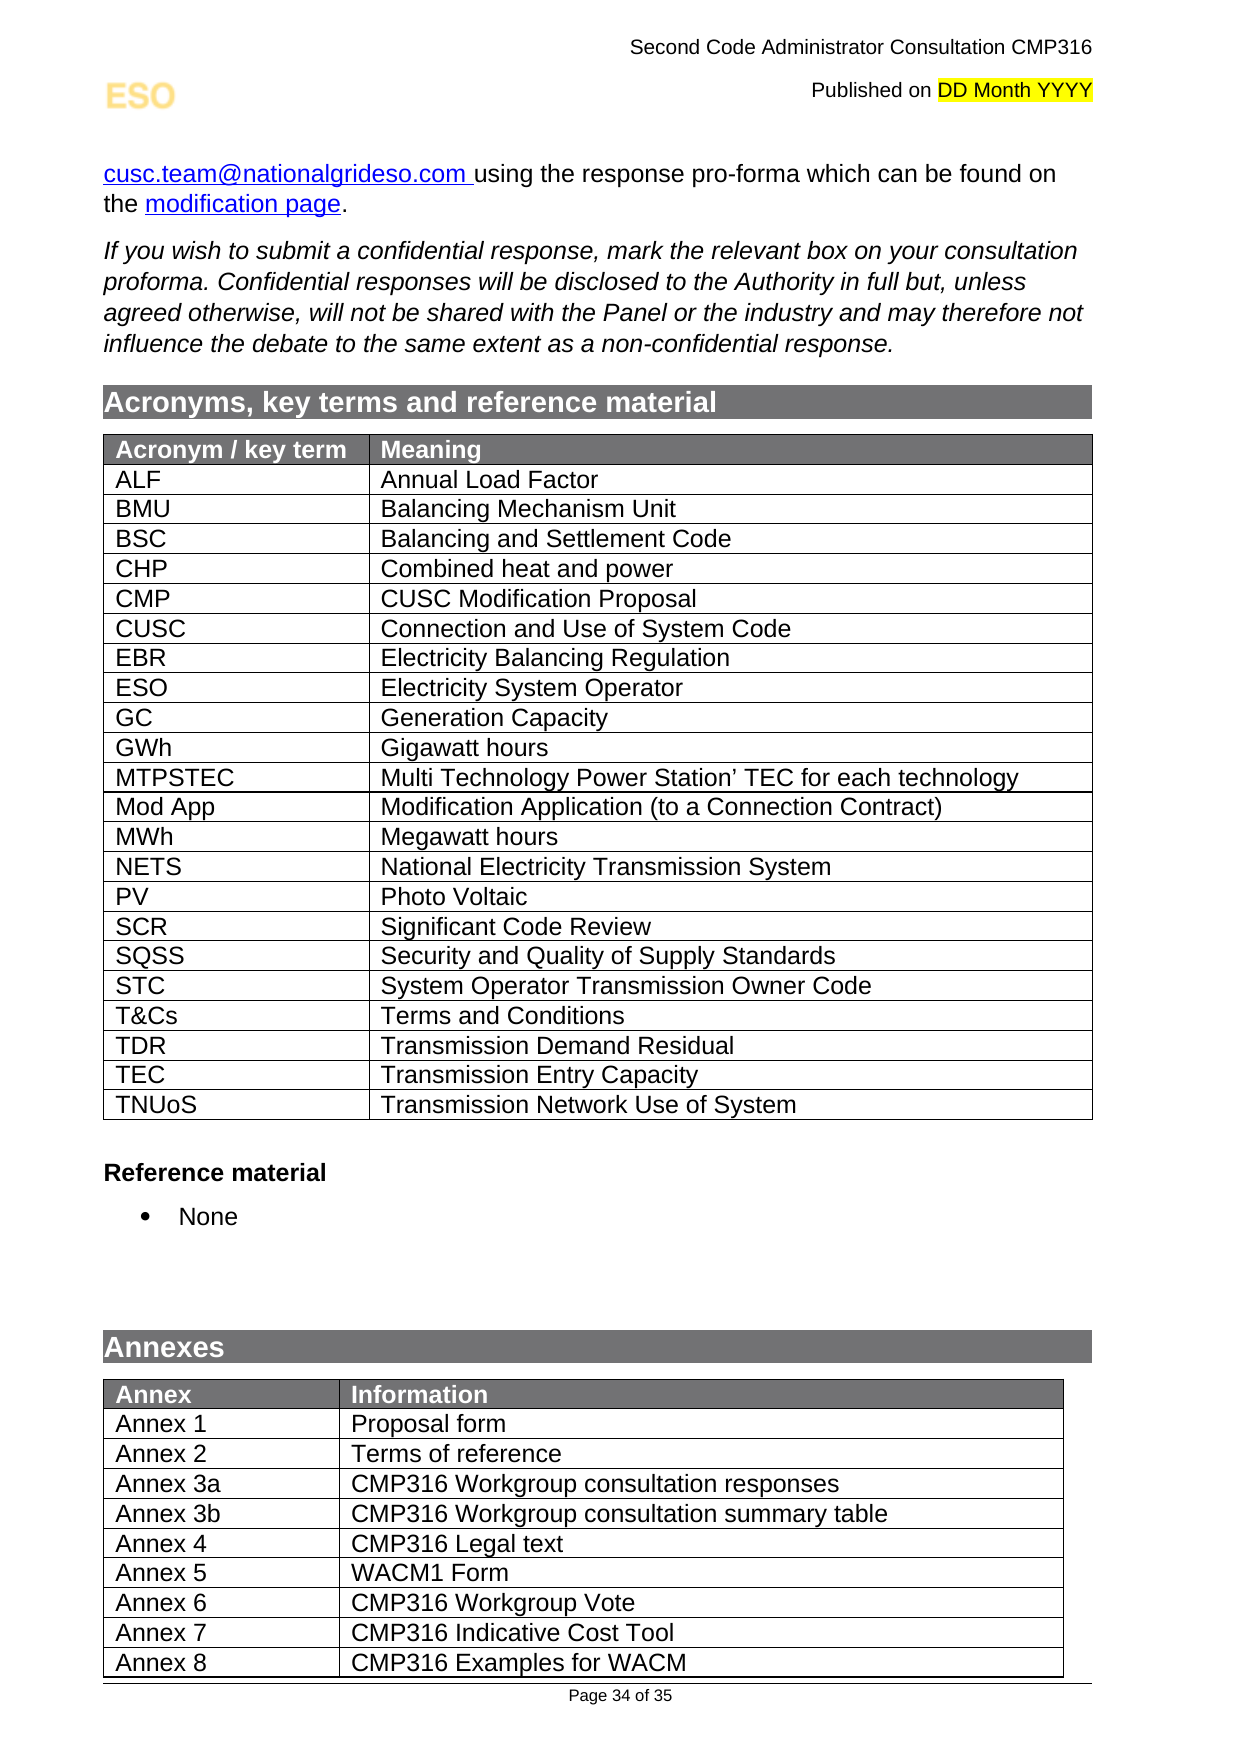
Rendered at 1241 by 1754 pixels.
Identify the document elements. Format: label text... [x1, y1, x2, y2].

table_cell TNUoS [104, 1090, 369, 1119]
table_cell Annex 6 [104, 1588, 339, 1617]
table_cell CMP316 Workgroup consultation responses [340, 1469, 1063, 1498]
table_cell Annex 5 [104, 1558, 339, 1587]
table_cell WACM1 Form [340, 1558, 1063, 1587]
table_cell ESO [104, 673, 369, 702]
table_cell MWh [104, 822, 369, 851]
table_cell BMU [104, 495, 369, 523]
table_cell CUSC Modification Proposal [370, 584, 1092, 613]
table_header Meaning [370, 435, 1092, 464]
table_cell Annex 7 [104, 1618, 339, 1647]
list None [141, 1199, 1092, 1230]
table_cell Annex 4 [104, 1529, 339, 1557]
table_cell Terms of reference [340, 1439, 1063, 1468]
table_cell Modification Application (to a Connection Contract) [370, 793, 1092, 821]
table_header Annex [104, 1380, 339, 1408]
table_cell CMP316 Indicative Cost Tool [340, 1618, 1063, 1647]
table_cell SCR [104, 912, 369, 940]
table_cell MTPSTEC [104, 763, 369, 791]
table_cell TDR [104, 1031, 369, 1059]
table_cell CUSC [104, 614, 369, 642]
table_cell Annex 3b [104, 1499, 339, 1527]
table_cell PV [104, 882, 369, 911]
text Annexes [103, 1330, 1092, 1363]
table_cell T&Cs [104, 1001, 369, 1030]
table_cell BSC [104, 524, 369, 553]
table_cell Photo Voltaic [370, 882, 1092, 911]
table_cell GC [104, 703, 369, 732]
table_header Information [340, 1380, 1063, 1408]
picture [103, 71, 181, 117]
table_cell Annual Load Factor [370, 465, 1092, 493]
table_cell Transmission Network Use of System [370, 1090, 1092, 1119]
table_cell CMP316 Legal text [340, 1529, 1063, 1557]
table_cell CHP [104, 554, 369, 583]
table_cell Annex 3a [104, 1469, 339, 1498]
text Acronyms, key terms and reference material [103, 385, 1092, 419]
table_cell STC [104, 971, 369, 1000]
table_cell Electricity System Operator [370, 673, 1092, 702]
table_cell Transmission Demand Residual [370, 1031, 1092, 1059]
text If you wish to submit a confidential response, mark the relevant box on your consultation proforma. Confidential responses will be disclosed to the Authority in full but, unless agreed otherwise, will not be shared with the Panel or the industry and may therefore not influence the debate to the same extent as a non-confidential response. [103, 236, 1092, 358]
table_cell Transmission Entry Capacity [370, 1061, 1092, 1089]
table_cell CMP316 Workgroup Vote [340, 1588, 1063, 1617]
table_cell System Operator Transmission Owner Code [370, 971, 1092, 1000]
table_cell SQSS [104, 941, 369, 970]
table_cell Electricity Balancing Regulation [370, 644, 1092, 672]
table_cell Annex 1 [104, 1409, 339, 1438]
table_cell Generation Capacity [370, 703, 1092, 732]
table_cell NETS [104, 852, 369, 881]
table_cell Multi Technology Power Station’ TEC for each technology [370, 763, 1092, 791]
table_cell Megawatt hours [370, 822, 1092, 851]
table_cell Annex 8 [104, 1648, 339, 1676]
table_header Acronym / key term [104, 435, 369, 464]
table_cell Combined heat and power [370, 554, 1092, 583]
table_cell Balancing and Settlement Code [370, 524, 1092, 553]
subtitle Reference material [103, 1155, 1092, 1187]
table_cell Annex 2 [104, 1439, 339, 1468]
table_cell CMP [104, 584, 369, 613]
table_cell GWh [104, 733, 369, 762]
table_cell CMP316 Workgroup consultation summary table [340, 1499, 1063, 1527]
table_cell Terms and Conditions [370, 1001, 1092, 1030]
table_cell Significant Code Review [370, 912, 1092, 940]
table_cell EBR [104, 644, 369, 672]
table_cell Proposal form [340, 1409, 1063, 1438]
table_cell CMP316 Examples for WACM [340, 1648, 1063, 1676]
table_cell National Electricity Transmission System [370, 852, 1092, 881]
table_cell Gigawatt hours [370, 733, 1092, 762]
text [103, 158, 1092, 218]
table_cell Connection and Use of System Code [370, 614, 1092, 642]
table_cell ALF [104, 465, 369, 493]
table_cell Security and Quality of Supply Standards [370, 941, 1092, 970]
table_cell Mod App [104, 793, 369, 821]
table_cell TEC [104, 1061, 369, 1089]
table_cell Balancing Mechanism Unit [370, 495, 1092, 523]
